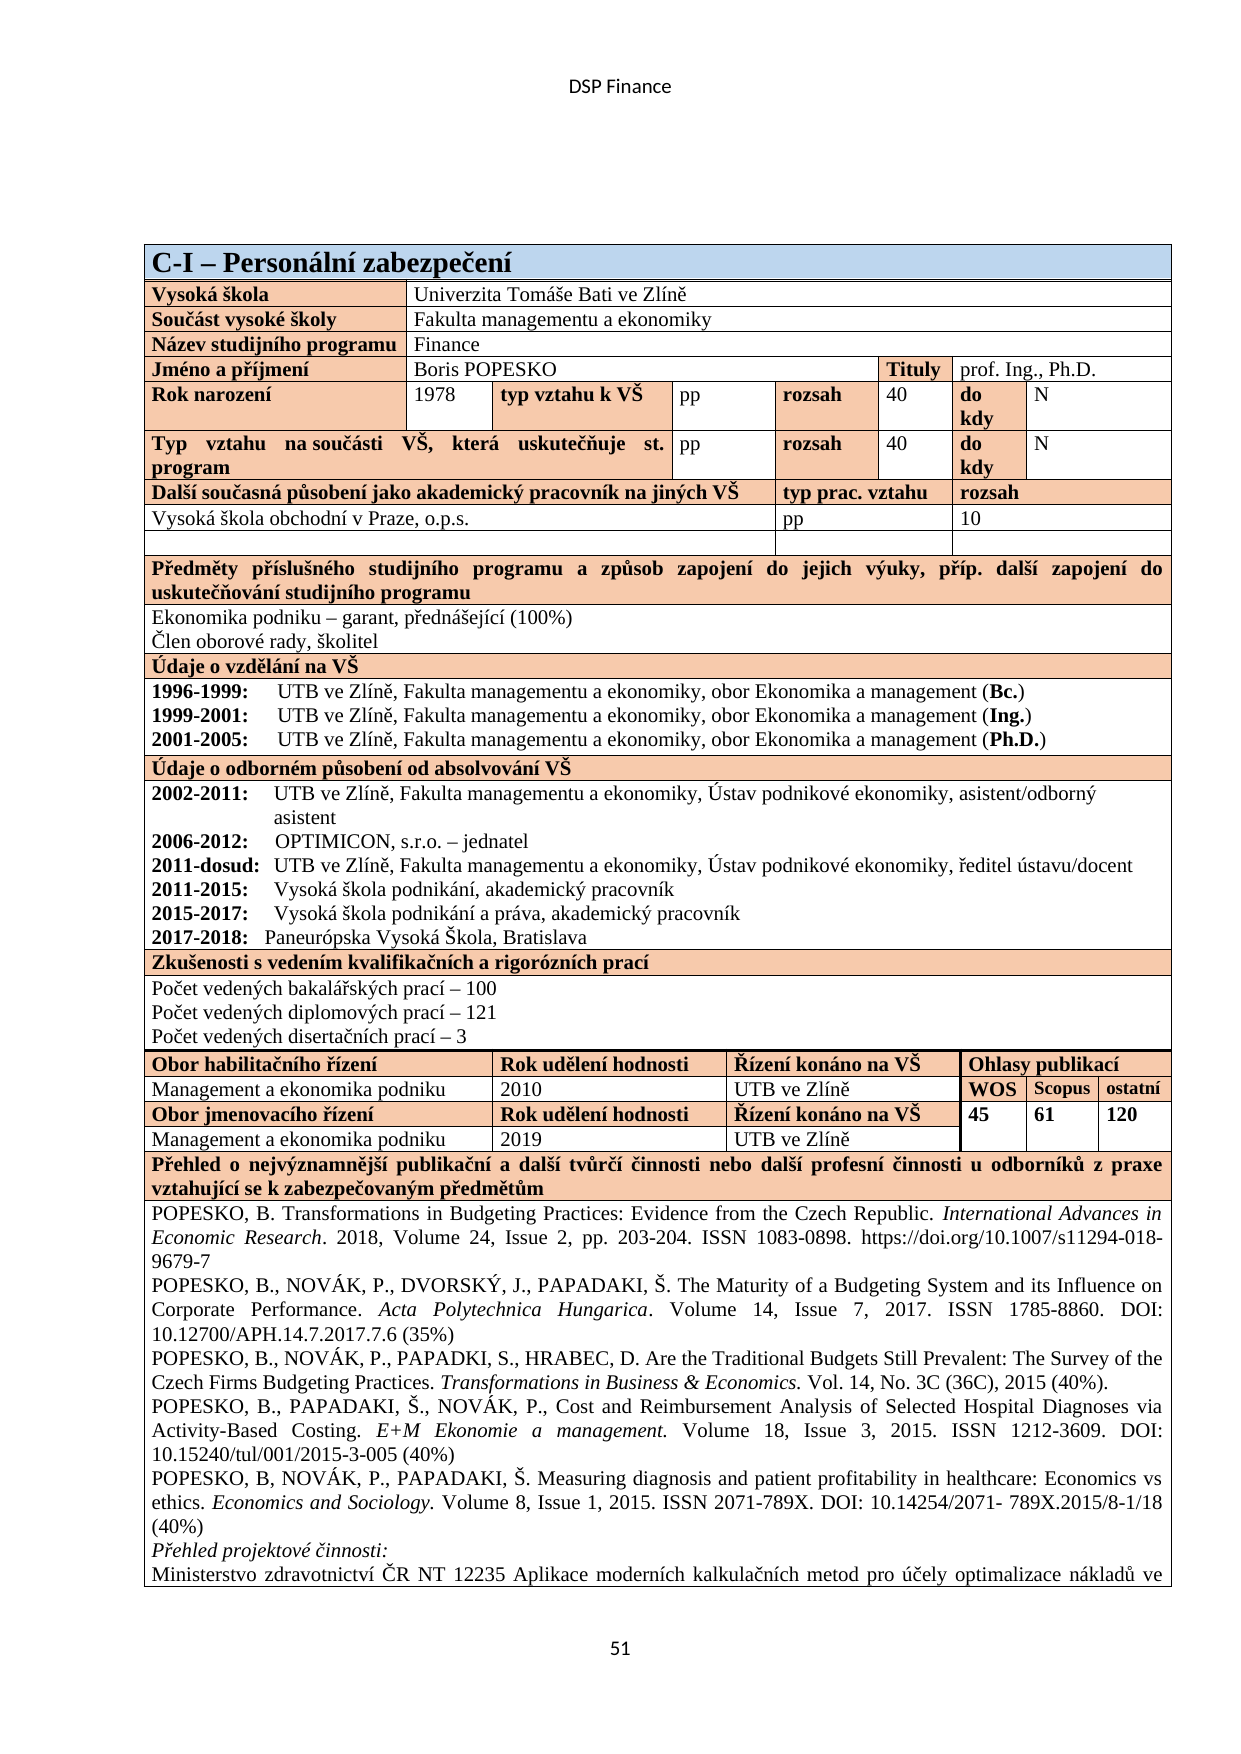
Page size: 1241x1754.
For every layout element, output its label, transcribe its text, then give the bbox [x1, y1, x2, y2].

table_cell 40 [879, 431, 952, 479]
table_cell 1996-1999: UTB ve Zlíně, Fakulta managementu a ekonomiky, obor Ekonomika a management (Bc.) 1999-2001: UTB ve Zlíně, Fakulta managementu a ekonomiky, obor Ekonomika a management (Ing.) 2001-2005: UTB ve Zlíně, Fakulta managementu a ekonomiky, obor Ekonomika a management (Ph.D.) [145, 679, 1171, 754]
table_cell Rok narození [145, 382, 406, 430]
table_cell typ prac. vztahu [776, 480, 952, 504]
table_cell N [1027, 431, 1171, 479]
table_cell Jméno a příjmení [145, 357, 406, 381]
table_cell typ vztahu k VŠ [493, 382, 672, 430]
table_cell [145, 1201, 1171, 1586]
table_cell Obor habilitačního řízení [145, 1052, 492, 1076]
table_cell 40 [879, 382, 952, 430]
table_cell Scopus [1027, 1077, 1098, 1101]
table_cell rozsah [776, 382, 878, 430]
table_header C-I – Personální zabezpečení [145, 245, 1171, 278]
table_cell [776, 531, 952, 554]
table_cell pp [673, 431, 775, 479]
table_cell Management a ekonomika podniku [145, 1127, 492, 1151]
table_cell Předměty příslušného studijního programu a způsob zapojení do jejich výuky, příp. další zapojení do uskutečňování studijního programu [145, 556, 1171, 604]
table_cell Rok udělení hodnosti [493, 1052, 726, 1076]
table_cell 2019 [493, 1127, 726, 1151]
table_cell 120 [1099, 1102, 1171, 1151]
table_cell Typ vztahu na součásti VŠ, která uskutečňuje st. program [145, 431, 672, 479]
table_cell Boris POPESKO [407, 357, 878, 381]
table_cell rozsah [776, 431, 878, 479]
table_cell N [1027, 382, 1171, 430]
table_cell [953, 531, 1171, 554]
table_cell Obor jmenovacího řízení [145, 1102, 492, 1126]
table_cell Další současná působení jako akademický pracovník na jiných VŠ [145, 480, 775, 504]
table_cell do kdy [953, 382, 1026, 430]
table_cell Přehled o nejvýznamnější publikační a další tvůrčí činnosti nebo další profesní činnosti u odborníků z praxe vztahující se k zabezpečovaným předmětům [145, 1152, 1171, 1200]
table_cell 2002-2011: UTB ve Zlíně, Fakulta managementu a ekonomiky, Ústav podnikové ekonomiky, asistent/odborný asistent 2006-2012: OPTIMICON, s.r.o. – jednatel 2011-dosud: UTB ve Zlíně, Fakulta managementu a ekonomiky, Ústav podnikové ekonomiky, ředitel ústavu/docent 2011-2015: Vysoká škola podnikání, akademický pracovník 2015-2017: Vysoká škola podnikání a práva, akademický pracovník 2017-2018: Paneurópska Vysoká Škola, Bratislava [145, 781, 1171, 949]
table_cell Vysoká škola obchodní v Praze, o.p.s. [145, 505, 775, 529]
table_cell pp [776, 505, 952, 529]
table_cell UTB ve Zlíně [727, 1127, 959, 1151]
table_cell WOS [962, 1077, 1026, 1101]
table_cell rozsah [953, 480, 1171, 504]
table_cell ostatní [1099, 1077, 1171, 1101]
table_cell pp [673, 382, 775, 430]
table_cell 61 [1027, 1102, 1098, 1151]
table_cell Počet vedených bakalářských prací – 100 Počet vedených diplomových prací – 121 Počet vedených disertačních prací – 3 [145, 976, 1171, 1048]
table_cell Rok udělení hodnosti [493, 1102, 726, 1126]
table_cell Fakulta managementu a ekonomiky [407, 307, 1171, 331]
table_cell 10 [953, 505, 1171, 529]
table_cell Univerzita Tomáše Bati ve Zlíně [407, 282, 1171, 306]
table_cell Údaje o vzdělání na VŠ [145, 654, 1171, 678]
table_cell Vysoká škola [145, 282, 406, 306]
table_cell Zkušenosti s vedením kvalifikačních a rigorózních prací [145, 950, 1171, 975]
table_cell Řízení konáno na VŠ [727, 1102, 959, 1126]
table_cell Management a ekonomika podniku [145, 1077, 492, 1101]
table_cell 1978 [407, 382, 492, 430]
table_cell do kdy [953, 431, 1026, 479]
table_cell Ekonomika podniku – garant, přednášející (100%) Člen oborové rady, školitel [145, 605, 1171, 653]
table_cell Tituly [879, 357, 952, 381]
table_cell 2010 [493, 1077, 726, 1101]
table_cell Ohlasy publikací [962, 1052, 1171, 1076]
table_cell 45 [962, 1102, 1026, 1151]
table_cell UTB ve Zlíně [727, 1077, 959, 1101]
table_cell Součást vysoké školy [145, 307, 406, 331]
table_cell Řízení konáno na VŠ [727, 1052, 959, 1076]
table_cell Název studijního programu [145, 332, 406, 356]
table_cell Finance [407, 332, 1171, 356]
table_cell [145, 531, 775, 554]
table_cell Údaje o odborném působení od absolvování VŠ [145, 756, 1171, 780]
table_cell prof. Ing., Ph.D. [953, 357, 1171, 381]
